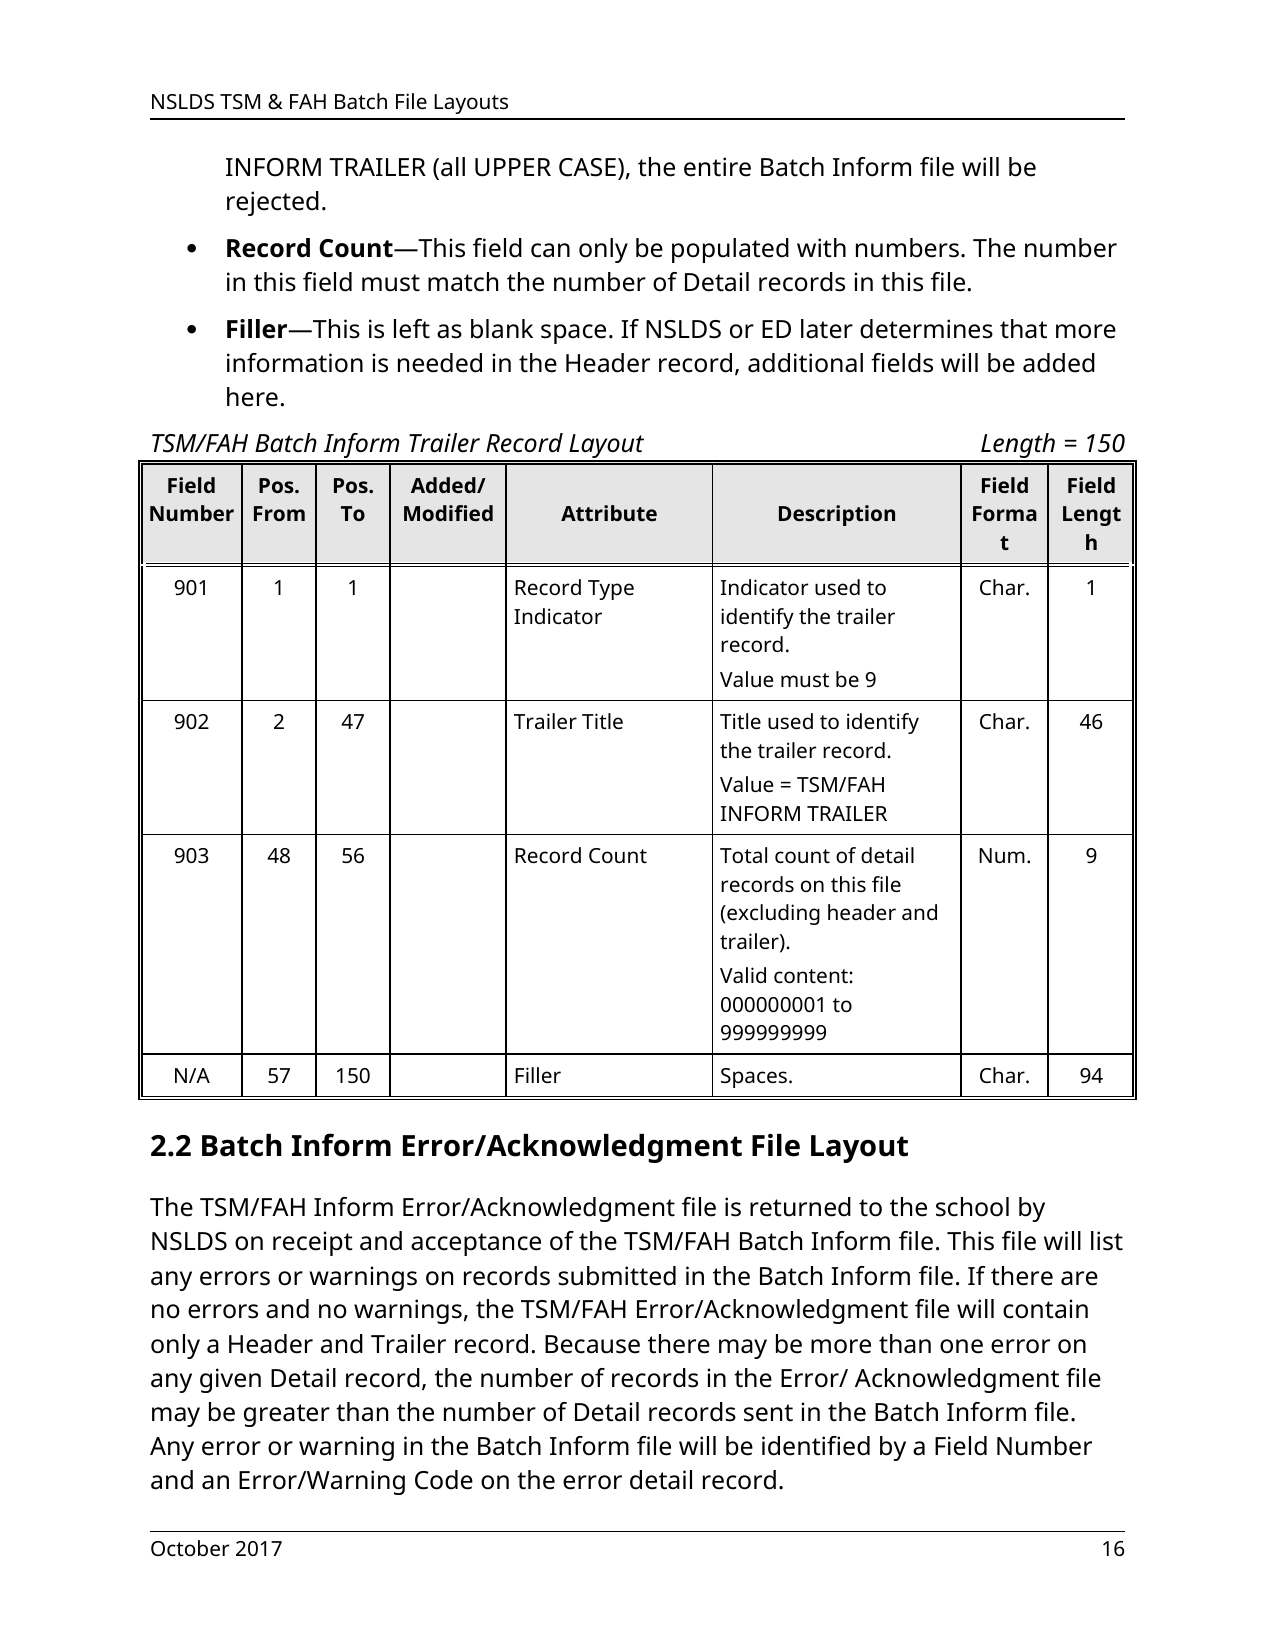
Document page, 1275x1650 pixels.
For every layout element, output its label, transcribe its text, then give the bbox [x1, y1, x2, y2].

table_cell Spaces. [713, 1055, 960, 1096]
table_cell 57 [243, 1055, 315, 1096]
table_cell Filler [507, 1055, 712, 1096]
table_cell Char. [962, 701, 1047, 834]
table_cell 1 [317, 567, 389, 700]
table_cell Record Count [507, 835, 712, 1053]
subtitle Batch Inform Error/Acknowledgment File Layout [150, 1125, 1125, 1165]
table_cell Char. [962, 567, 1047, 700]
table_header Added/ Modified [391, 465, 505, 562]
table_header Description [713, 465, 960, 562]
table_cell 47 [317, 701, 389, 834]
table_header Field Number [143, 465, 241, 562]
table_cell 1 [243, 567, 315, 700]
table_header Pos. From [243, 465, 315, 562]
text The TSM/FAH Inform Error/Acknowledgment file is returned to the school by NSLDS on receipt and acceptance of the TSM/FAH Batch Inform file. This file will list any errors or warnings on records submitted in the Batch Inform file. If there are no errors and no warnings, the TSM/FAH Error/Acknowledgment file will contain only a Header and Trailer record. Because there may be more than one error on any given Detail record, the number of records in the Error/ Acknowledgment file may be greater than the number of Detail records sent in the Batch Inform file. Any error or warning in the Batch Inform file will be identified by a Field Number and an Error/Warning Code on the error detail record. [150, 1190, 1125, 1497]
table_cell 46 [1049, 701, 1132, 834]
table_cell 903 [143, 835, 241, 1053]
table_cell Total count of detail records on this file (excluding header and trailer). Valid content: 000000001 to 999999999 [713, 835, 960, 1053]
table_cell Record Type Indicator [507, 567, 712, 700]
list Filler—This is left as blank space. If NSLDS or ED later determines that more information is needed in the Header record, additional fields will be added here. [187, 311, 1125, 413]
table_cell 2 [243, 701, 315, 834]
table_cell 9 [1049, 835, 1132, 1053]
table_cell 94 [1049, 1055, 1132, 1096]
table_cell Title used to identify the trailer record. Value = TSM/FAH INFORM TRAILER [713, 701, 960, 834]
table_header Field Format [962, 465, 1047, 562]
subtitle TSM/FAH Batch Inform Trailer Record Layout Length = 150 [150, 426, 1125, 460]
table_cell 902 [143, 701, 241, 834]
table_cell 48 [243, 835, 315, 1053]
table_cell Indicator used to identify the trailer record. Value must be 9 [713, 567, 960, 700]
list Record Count—This field can only be populated with numbers. The number in this field must match the number of Detail records in this file. [187, 231, 1125, 299]
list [187, 150, 1125, 218]
table_cell [391, 835, 505, 1053]
table_cell Trailer Title [507, 701, 712, 834]
table_cell Char. [962, 1055, 1047, 1096]
table_cell [391, 701, 505, 834]
table_cell [391, 1055, 505, 1096]
table_cell 56 [317, 835, 389, 1053]
table_cell Num. [962, 835, 1047, 1053]
table_header Pos. To [317, 465, 389, 562]
table_cell 901 [141, 563, 241, 700]
table_cell N/A [143, 1055, 241, 1096]
table_cell 150 [317, 1055, 389, 1096]
table_cell 1 [1049, 563, 1134, 700]
table_header Field Length [1049, 465, 1132, 562]
table_cell [391, 567, 505, 700]
table_header Attribute [507, 465, 712, 562]
